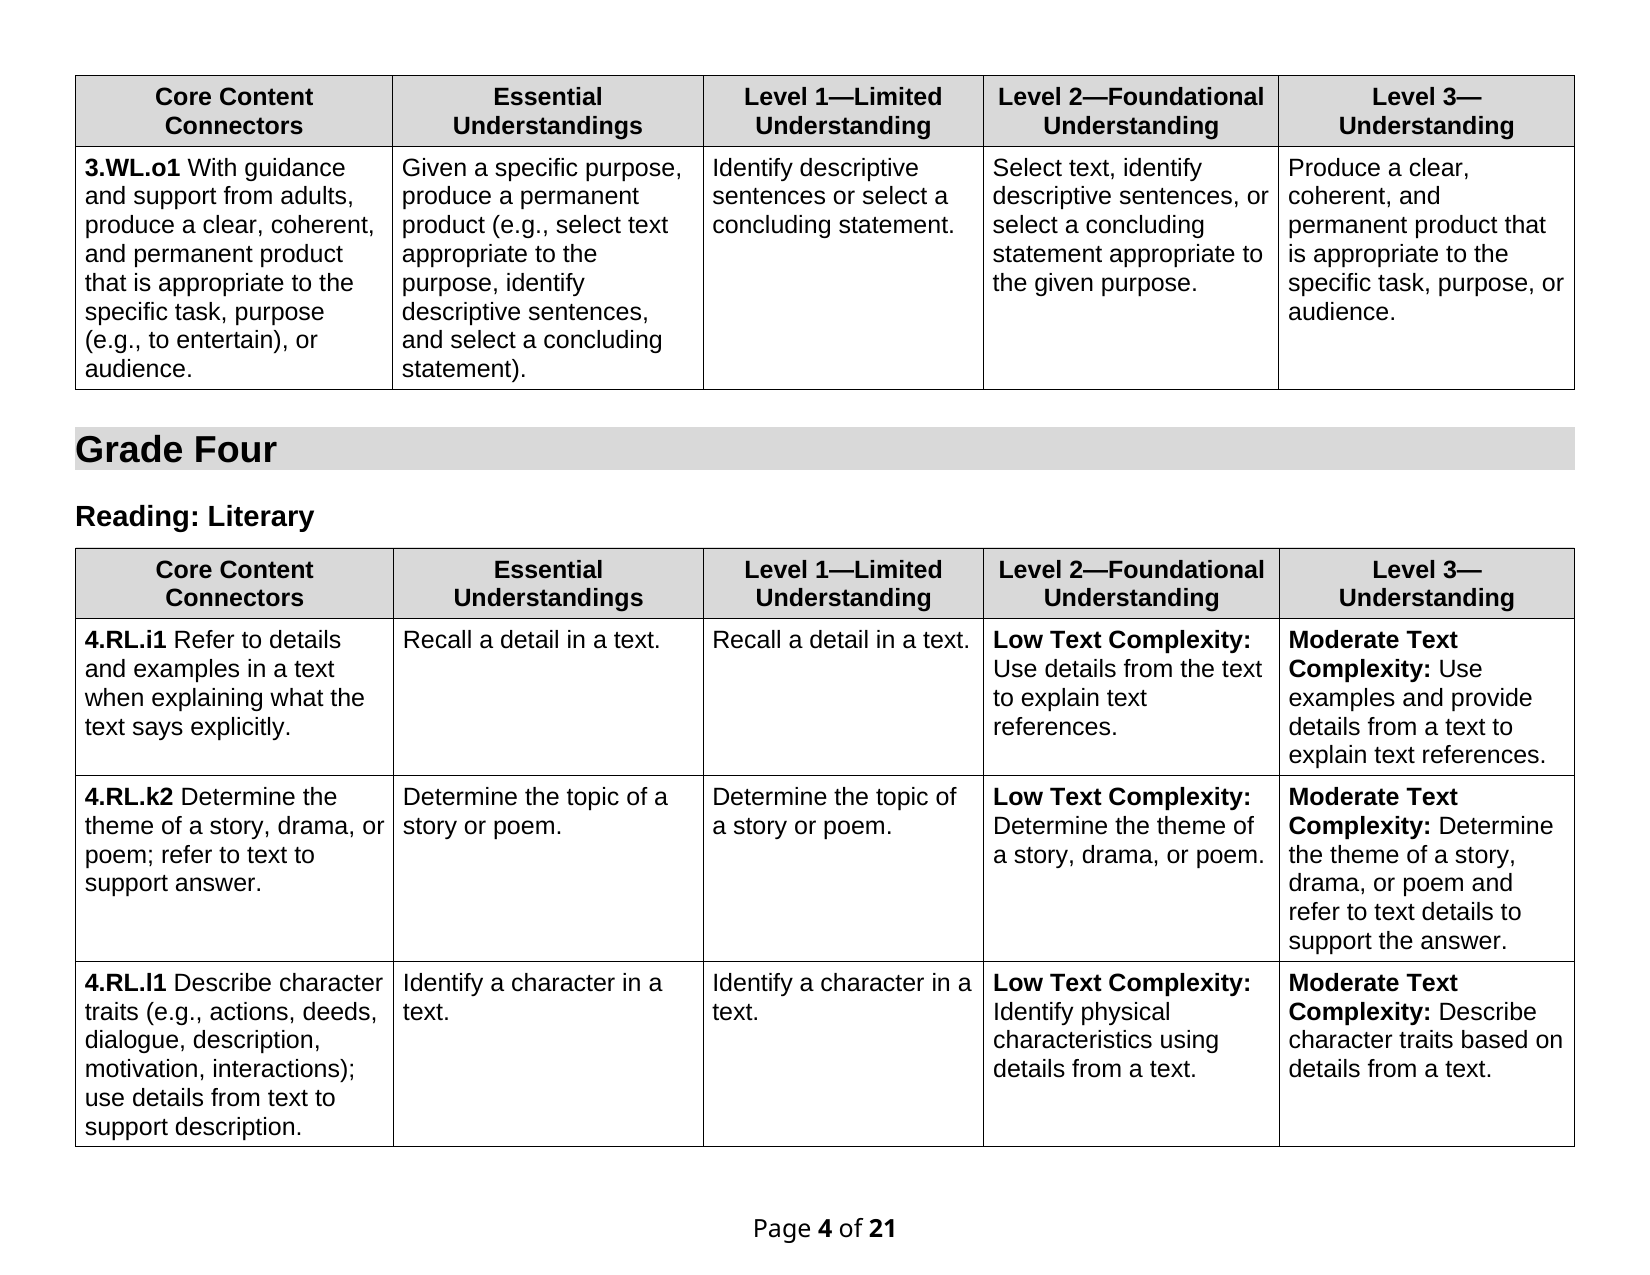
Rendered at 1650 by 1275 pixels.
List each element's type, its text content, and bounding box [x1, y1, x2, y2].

table_cell Identify a character in a text. [394, 962, 703, 1146]
subtitle Reading: Literary [75, 499, 1575, 532]
table_cell Determine the topic of a story or poem. [394, 776, 703, 961]
table_header Level 3—Understanding [1280, 549, 1574, 618]
table_cell Identify a character in a text. [704, 962, 983, 1146]
table_cell 4.RL.k2 Determine the theme of a story, drama, or poem; refer to text to support answer. [76, 776, 393, 961]
table_cell Moderate Text Complexity: Describe character traits based on details from a text. [1280, 962, 1574, 1146]
table_header Level 3—Understanding [1279, 76, 1574, 146]
table_cell Moderate Text Complexity: Use examples and provide details from a text to explain text references. [1280, 619, 1574, 775]
table_header Essential Understandings [394, 549, 703, 618]
table_cell Recall a detail in a text. [704, 619, 983, 775]
table_cell Low Text Complexity: Identify physical characteristics using details from a text. [984, 962, 1279, 1146]
table_cell Low Text Complexity: Determine the theme of a story, drama, or poem. [984, 776, 1279, 961]
subtitle Grade Four [75, 427, 1575, 470]
table_cell Moderate Text Complexity: Determine the theme of a story, drama, or poem and refer to text details to support the answer. [1280, 776, 1574, 961]
table_cell 4.RL.i1 Refer to details and examples in a text when explaining what the text says explicitly. [76, 619, 393, 775]
table_cell Identify descriptive sentences or select a concluding statement. [704, 147, 983, 389]
table_cell Produce a clear, coherent, and permanent product that is appropriate to the specific task, purpose, or audience. [1279, 147, 1574, 389]
table_header Core Content Connectors [76, 549, 393, 618]
table_header Level 2—Foundational Understanding [984, 549, 1279, 618]
table_header Core Content Connectors [76, 76, 392, 146]
table_cell Recall a detail in a text. [394, 619, 703, 775]
table_header Essential Understandings [393, 76, 703, 146]
table_cell Select text, identify descriptive sentences, or select a concluding statement appropriate to the given purpose. [984, 147, 1278, 389]
table_header Level 2—Foundational Understanding [984, 76, 1278, 146]
table_cell Low Text Complexity: Use details from the text to explain text references. [984, 619, 1279, 775]
table_cell Determine the topic of a story or poem. [704, 776, 983, 961]
table_cell 4.RL.l1 Describe character traits (e.g., actions, deeds, dialogue, description, motivation, interactions); use details from text to support description. [76, 962, 393, 1146]
table_header Level 1—Limited Understanding [704, 76, 983, 146]
table_header Level 1—Limited Understanding [704, 549, 983, 618]
table_cell Given a specific purpose, produce a permanent product (e.g., select text appropriate to the purpose, identify descriptive sentences, and select a concluding statement). [393, 147, 703, 389]
table_cell 3.WL.o1 With guidance and support from adults, produce a clear, coherent, and permanent product that is appropriate to the specific task, purpose (e.g., to entertain), or audience. [76, 147, 392, 389]
